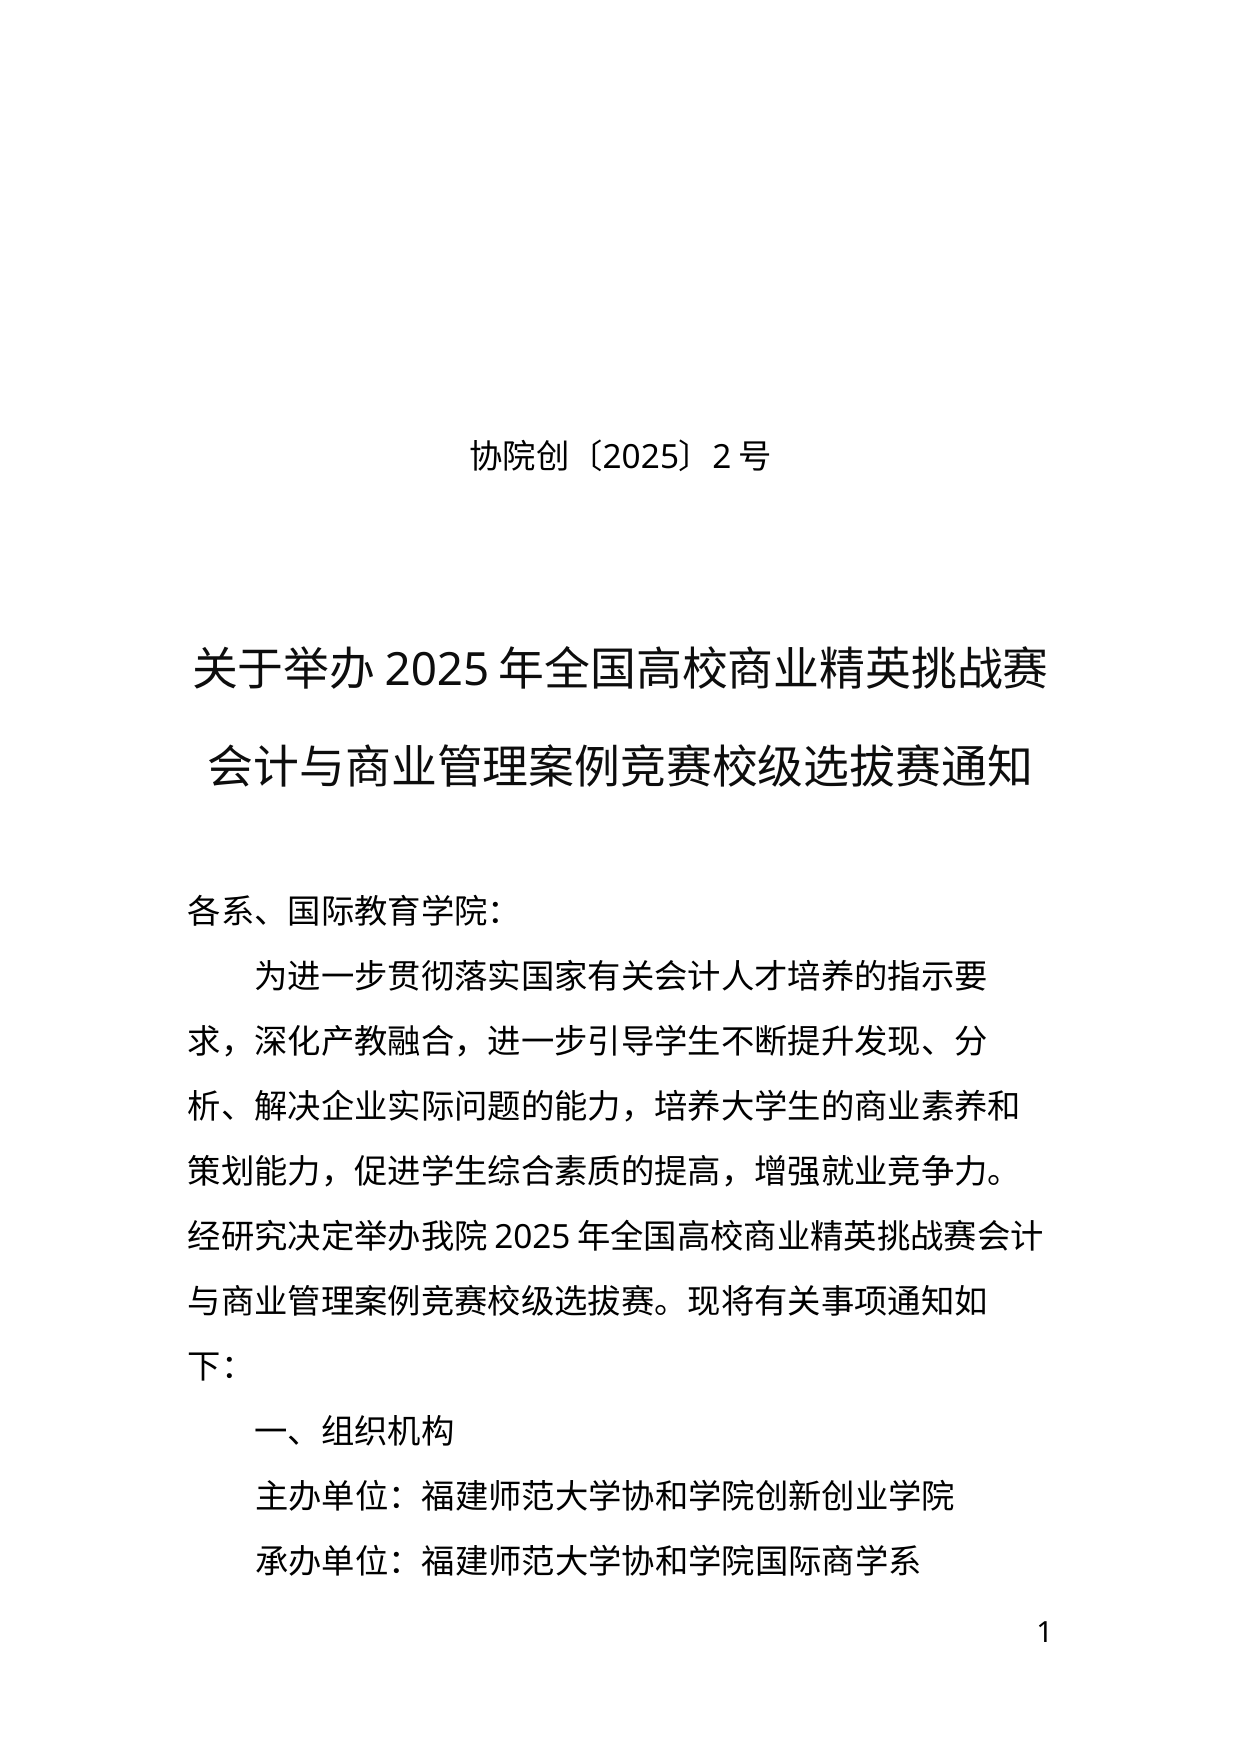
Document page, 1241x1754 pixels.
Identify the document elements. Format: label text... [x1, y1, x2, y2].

text 为进一步贯彻落实国家有关会计人才培养的指示要求，深化产教融合，进一步引导学生不断提升发现、分析、解决企业实际问题的能力，培养大学生的商业素养和策划能力，促进学生综合素质的提高，增强就业竞争力。经研究决定举办我院2025年全国高校商业精英挑战赛会计与商业管理案例竞赛校级选拔赛。现将有关事项通知如下： [187, 942, 1053, 1397]
text 关于举办2025年全国高校商业精英挑战赛会计与商业管理案例竞赛校级选拔赛通知 [187, 617, 1053, 812]
text 协院创〔2025〕2号 [187, 422, 1053, 487]
text 承办单位：福建师范大学协和学院国际商学系 [187, 1527, 1053, 1592]
text 主办单位：福建师范大学协和学院创新创业学院 [187, 1462, 1053, 1527]
text 各系、国际教育学院： [187, 877, 1053, 942]
text 一、组织机构 [187, 1397, 1053, 1462]
